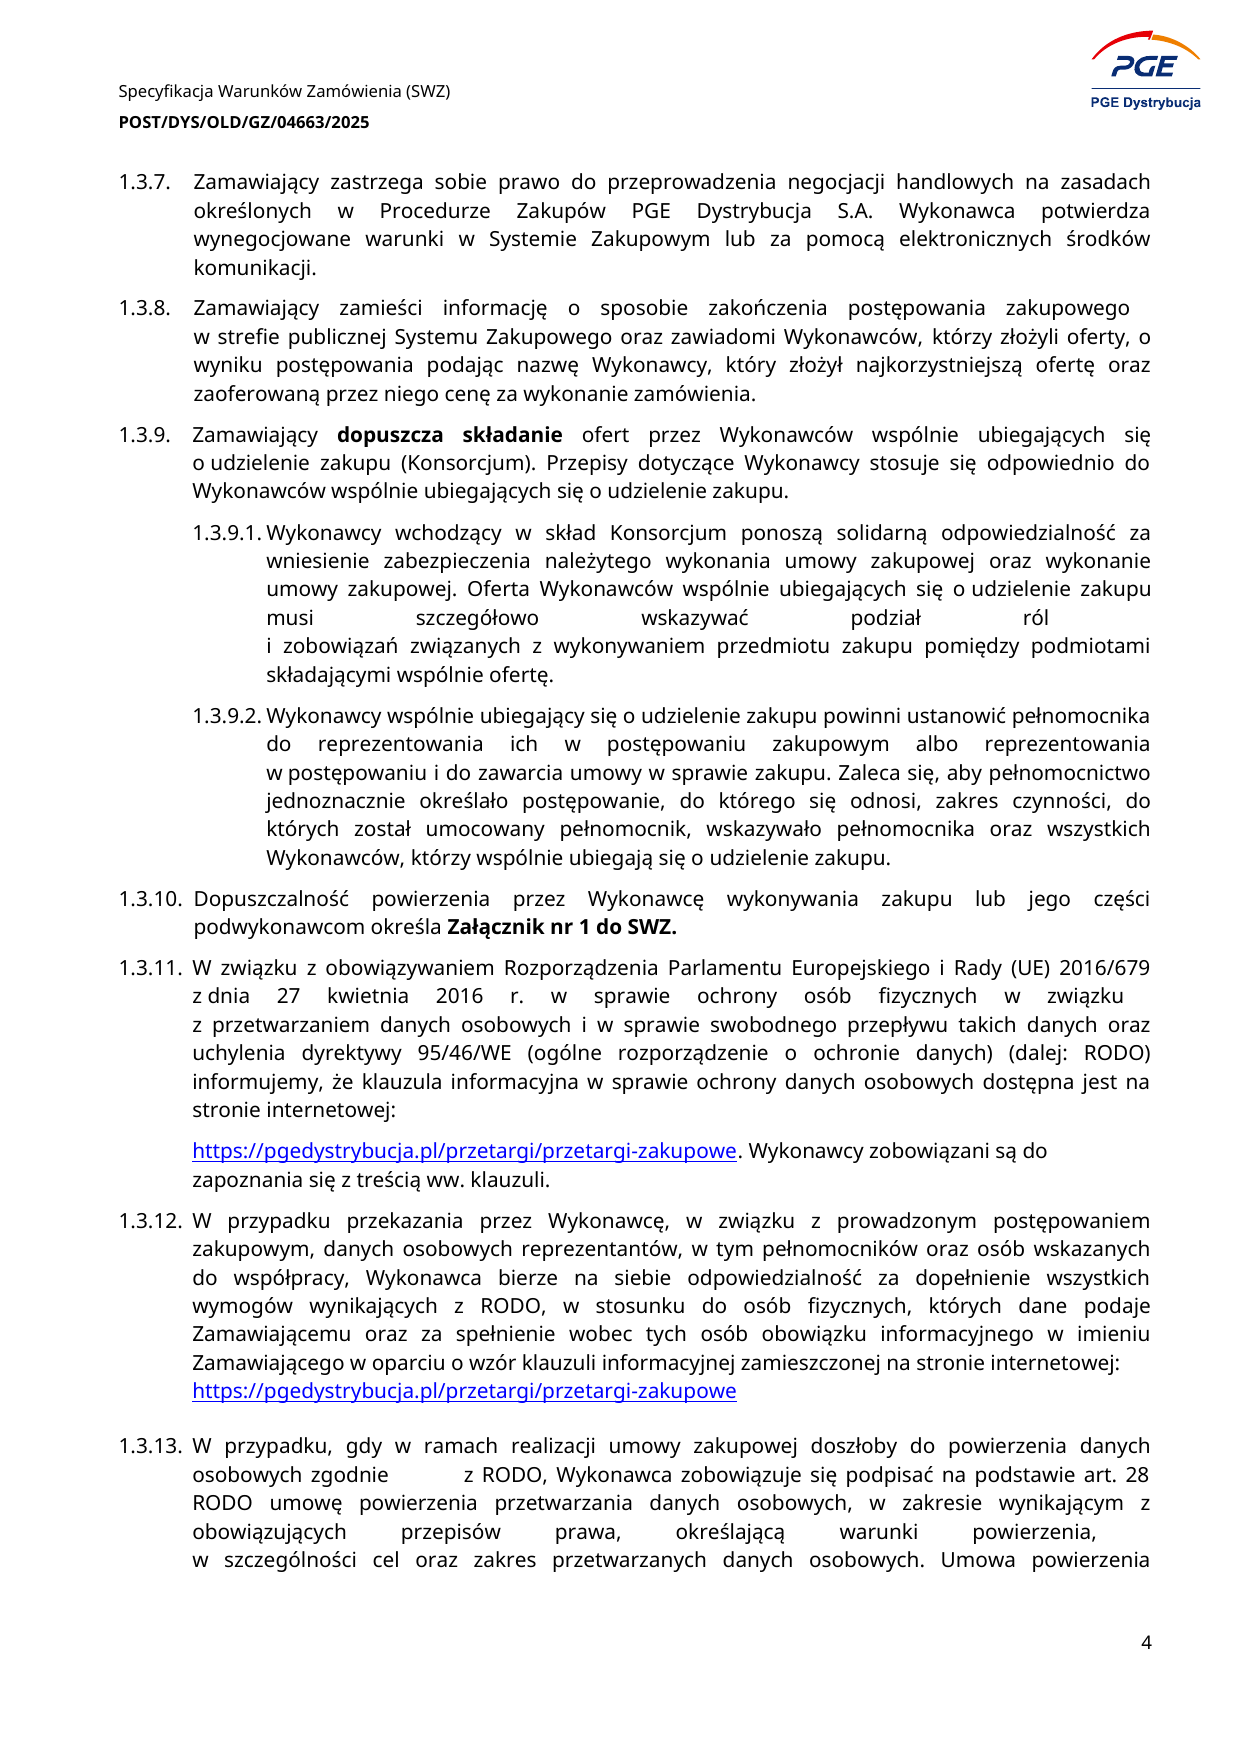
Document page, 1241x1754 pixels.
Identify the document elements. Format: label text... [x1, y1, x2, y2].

list https://pgedystrybucja.pl/przetargi/przetargi-zakupowe [156, 1376, 1152, 1405]
list Wykonawcy wchodzący w skład Konsorcjum ponoszą solidarną odpowiedzialność za wniesienie zabezpieczenia należytego wykonania umowy zakupowej oraz wykonanie umowy zakupowej. Oferta Wykonawców wspólnie ubiegających się o udzielenie zakupu musi szczegółowo wskazywać podział ról i zobowiązań związanych z wykonywaniem przedmiotu zakupu pomiędzy podmiotami składającymi wspólnie ofertę. [192, 518, 1152, 688]
list Wykonawcy wspólnie ubiegający się o udzielenie zakupu powinni ustanowić pełnomocnika do reprezentowania ich w postępowaniu zakupowym albo reprezentowania w postępowaniu i do zawarcia umowy w sprawie zakupu. Zaleca się, aby pełnomocnictwo jednoznacznie określało postępowanie, do którego się odnosi, zakres czynności, do których został umocowany pełnomocnik, wskazywało pełnomocnika oraz wszystkich Wykonawców, którzy wspólnie ubiegają się o udzielenie zakupu. [192, 701, 1152, 871]
list https://pgedystrybucja.pl/przetargi/przetargi-zakupowe. Wykonawcy zobowiązani są do zapoznania się z treścią ww. klauzuli. [192, 1136, 1152, 1193]
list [118, 1431, 1152, 1574]
list Zamawiający dopuszcza składanie ofert przez Wykonawców wspólnie ubiegających się o udzielenie zakupu (Konsorcjum). Przepisy dotyczące Wykonawcy stosuje się odpowiednio do Wykonawców wspólnie ubiegających się o udzielenie zakupu. [118, 420, 1152, 505]
list Dopuszczalność powierzenia przez Wykonawcę wykonywania zakupu lub jego części podwykonawcom określa Załącznik nr 1 do SWZ. [118, 884, 1152, 941]
list W związku z obowiązywaniem Rozporządzenia Parlamentu Europejskiego i Rady (UE) 2016/679 z dnia 27 kwietnia 2016 r. w sprawie ochrony osób fizycznych w związku z przetwarzaniem danych osobowych i w sprawie swobodnego przepływu takich danych oraz uchylenia dyrektywy 95/46/WE (ogólne rozporządzenie o ochronie danych) (dalej: RODO) informujemy, że klauzula informacyjna w sprawie ochrony danych osobowych dostępna jest na stronie internetowej: [118, 953, 1152, 1124]
list Zamawiający zastrzega sobie prawo do przeprowadzenia negocjacji handlowych na zasadach określonych w Procedurze Zakupów PGE Dystrybucja S.A. Wykonawca potwierdza wynegocjowane warunki w Systemie Zakupowym lub za pomocą elektronicznych środków komunikacji. [118, 167, 1152, 281]
list W przypadku przekazania przez Wykonawcę, w związku z prowadzonym postępowaniem zakupowym, danych osobowych reprezentantów, w tym pełnomocników oraz osób wskazanych do współpracy, Wykonawca bierze na siebie odpowiedzialność za dopełnienie wszystkich wymogów wynikających z RODO, w stosunku do osób fizycznych, których dane podaje Zamawiającemu oraz za spełnienie wobec tych osób obowiązku informacyjnego w imieniu Zamawiającego w oparciu o wzór klauzuli informacyjnej zamieszczonej na stronie internetowej: [118, 1206, 1152, 1376]
list Zamawiający zamieści informację o sposobie zakończenia postępowania zakupowego w strefie publicznej Systemu Zakupowego oraz zawiadomi Wykonawców, którzy złożyli oferty, o wyniku postępowania podając nazwę Wykonawcy, który złożył najkorzystniejszą ofertę oraz zaoferowaną przez niego cenę za wykonanie zamówienia. [118, 293, 1152, 407]
